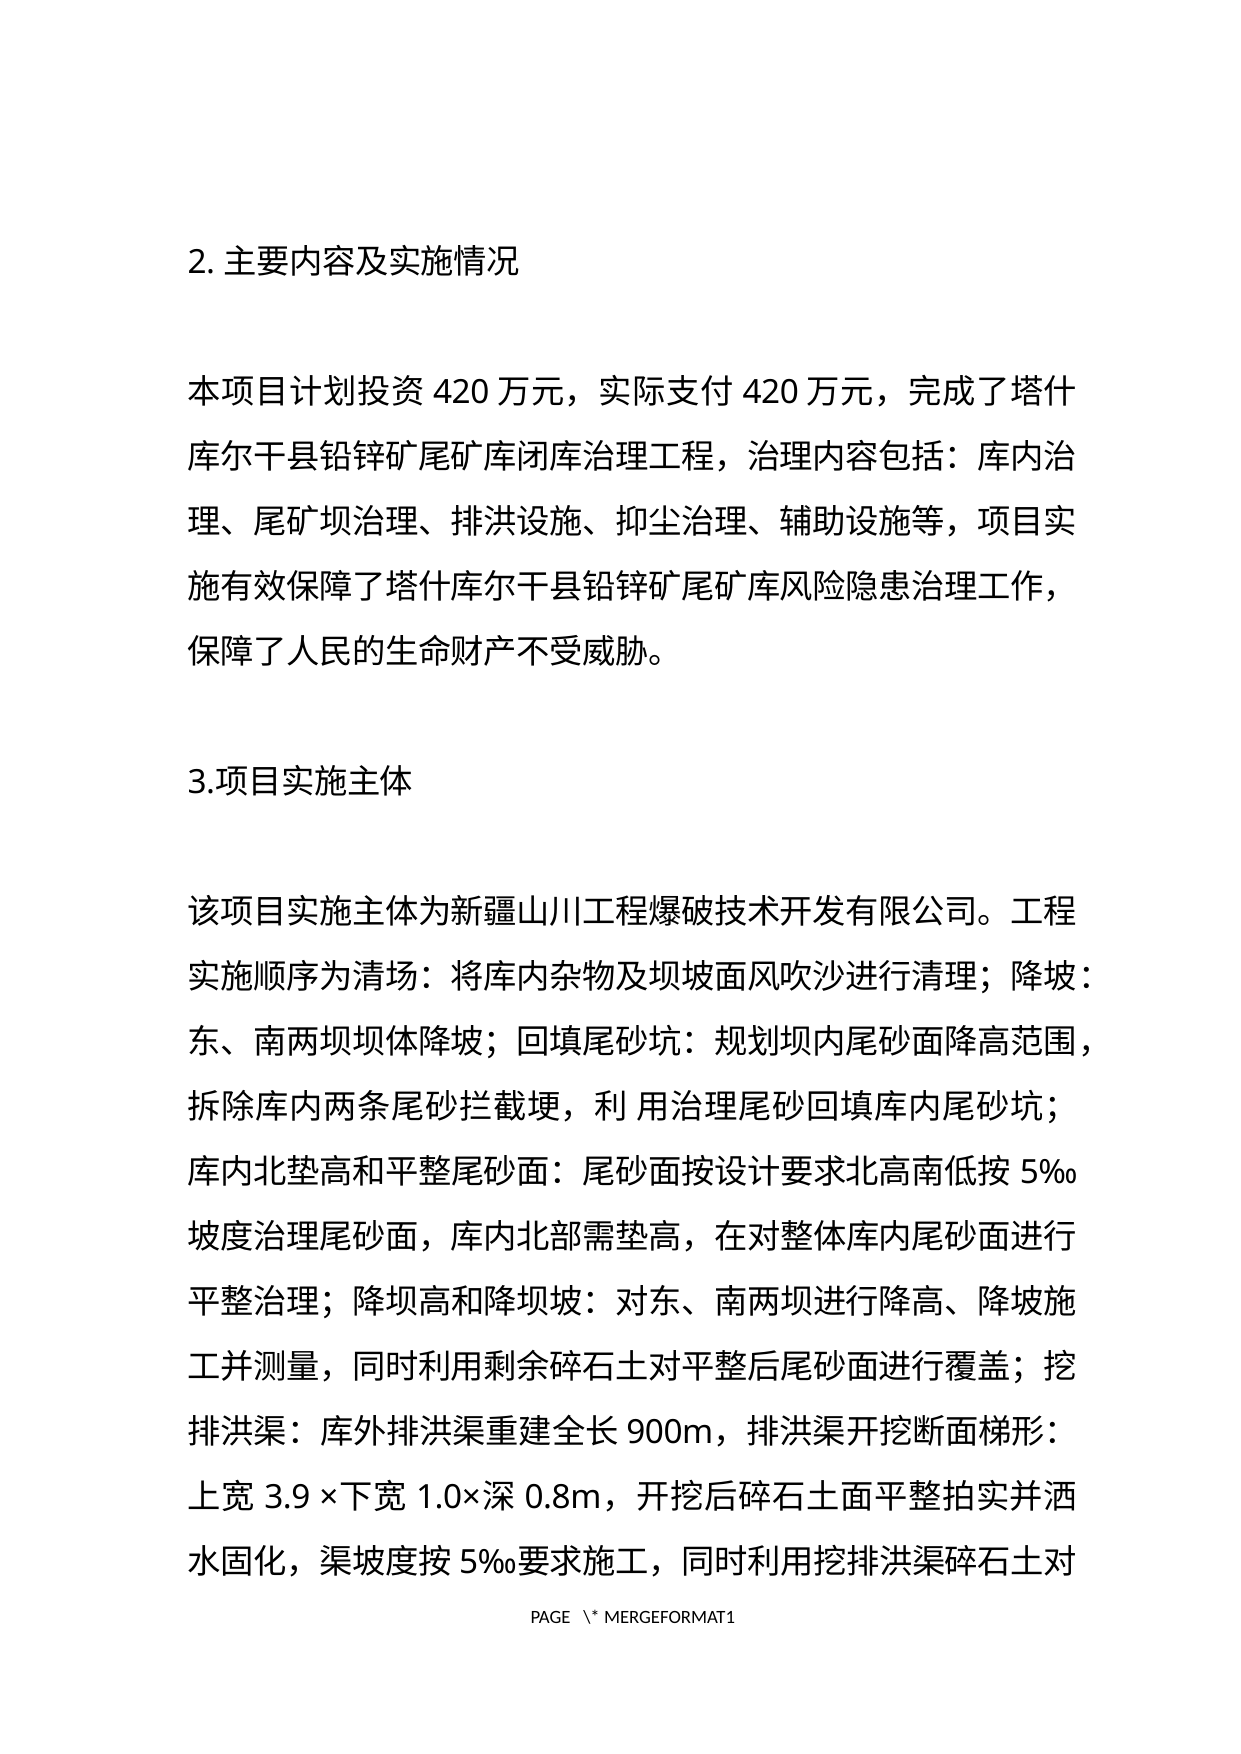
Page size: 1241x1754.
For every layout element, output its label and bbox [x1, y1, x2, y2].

text [187, 162, 1078, 1592]
